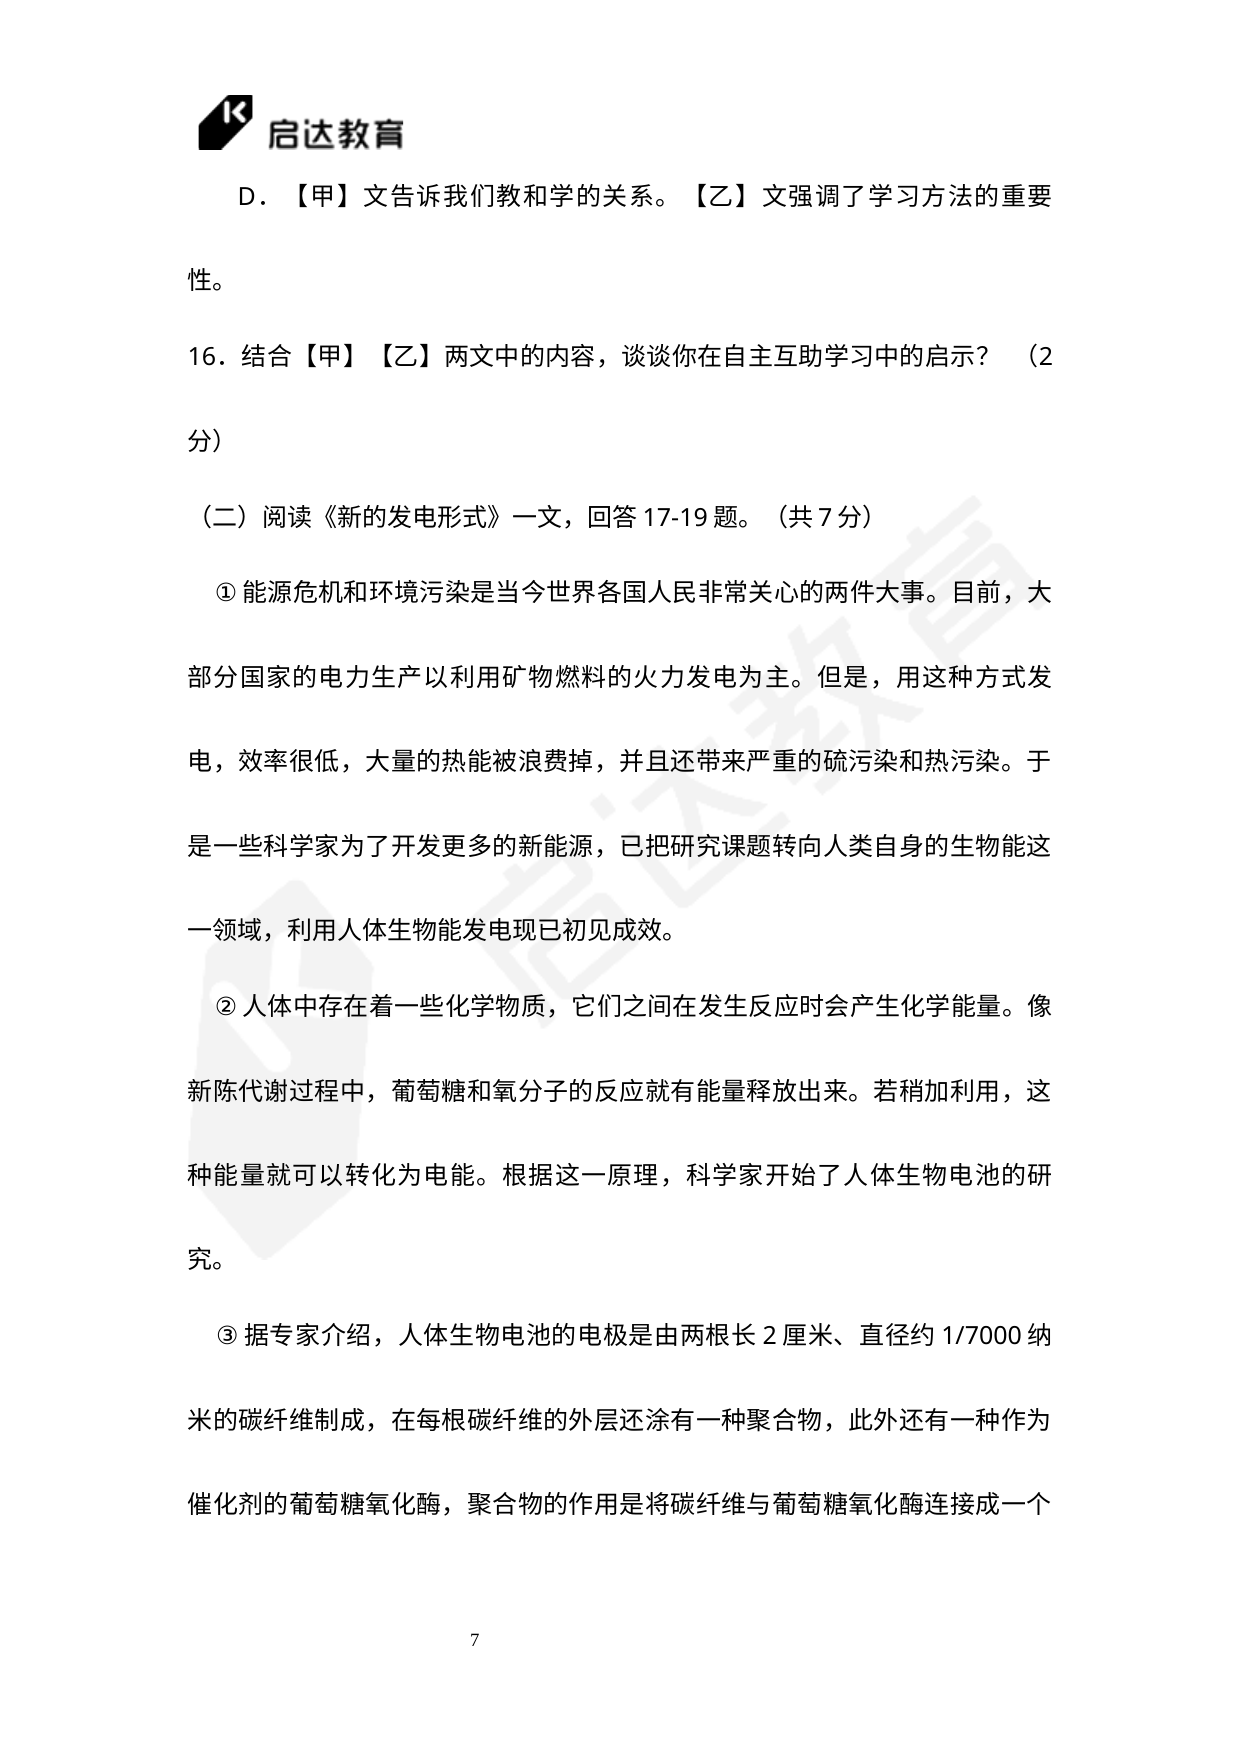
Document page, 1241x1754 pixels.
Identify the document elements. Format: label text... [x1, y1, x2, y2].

picture [198, 95, 404, 150]
text ②人体中存在着一些化学物质，它们之间在发生反应时会产生化学能量。像新陈代谢过程中，葡萄糖和氧分子的反应就有能量释放出来。若稍加利用，这种能量就可以转化为电能。根据这一原理，科学家开始了人体生物电池的研究。 [187, 972, 1053, 1291]
text 16．结合【甲】【乙】两文中的内容，谈谈你在自主互助学习中的启示？ （2分） [187, 322, 1053, 472]
text D．【甲】文告诉我们教和学的关系。【乙】文强调了学习方法的重要性。 [187, 162, 1053, 311]
text ①能源危机和环境污染是当今世界各国人民非常关心的两件大事。目前，大部分国家的电力生产以利用矿物燃料的火力发电为主。但是，用这种方式发电，效率很低，大量的热能被浪费掉，并且还带来严重的硫污染和热污染。于是一些科学家为了开发更多的新能源，已把研究课题转向人类自身的生物能这一领域，利用人体生物能发电现已初见成效。 [187, 558, 1053, 961]
text （二）阅读《新的发电形式》一文，回答17-19题。（共7分） [187, 483, 1053, 548]
